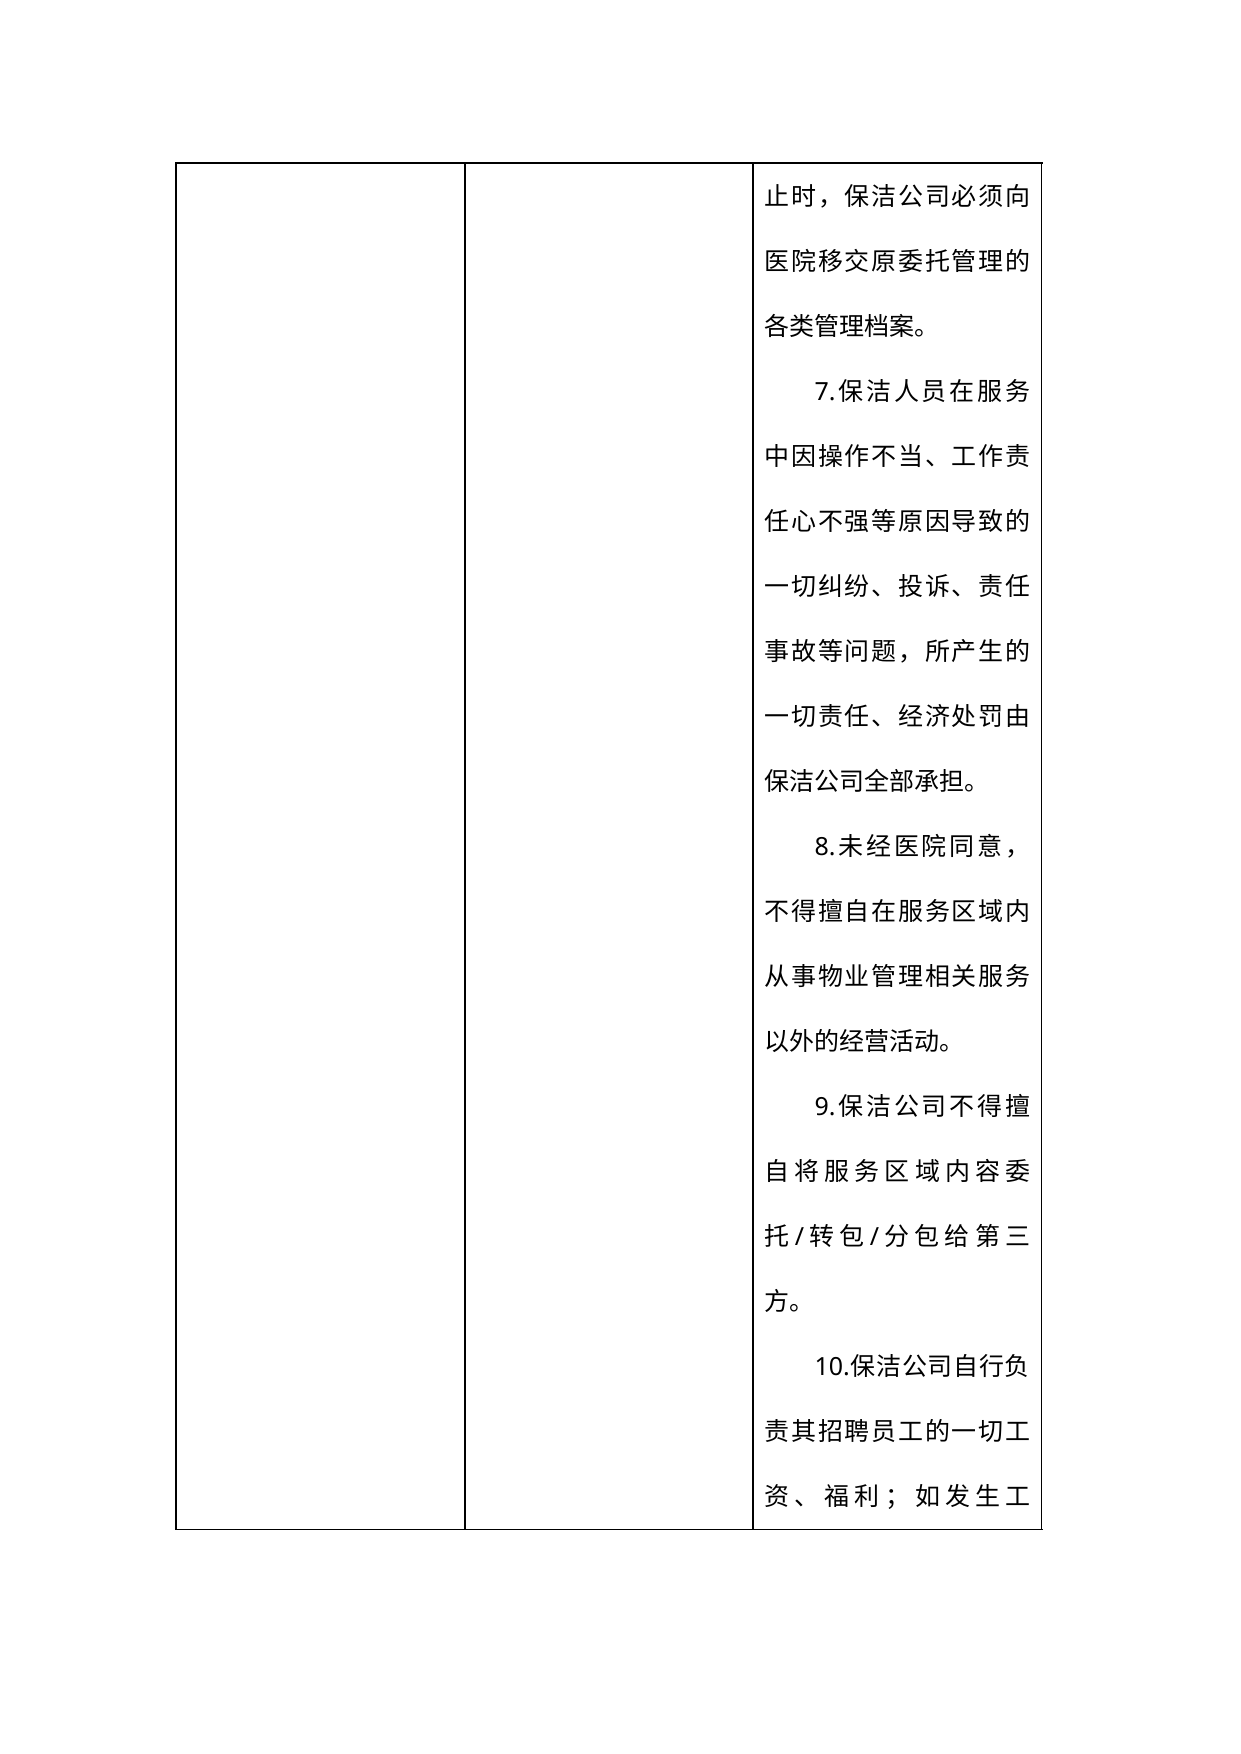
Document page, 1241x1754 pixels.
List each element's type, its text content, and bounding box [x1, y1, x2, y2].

table_cell [177, 164, 464, 1528]
table_cell 1 [466, 164, 752, 1528]
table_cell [754, 164, 1041, 1528]
